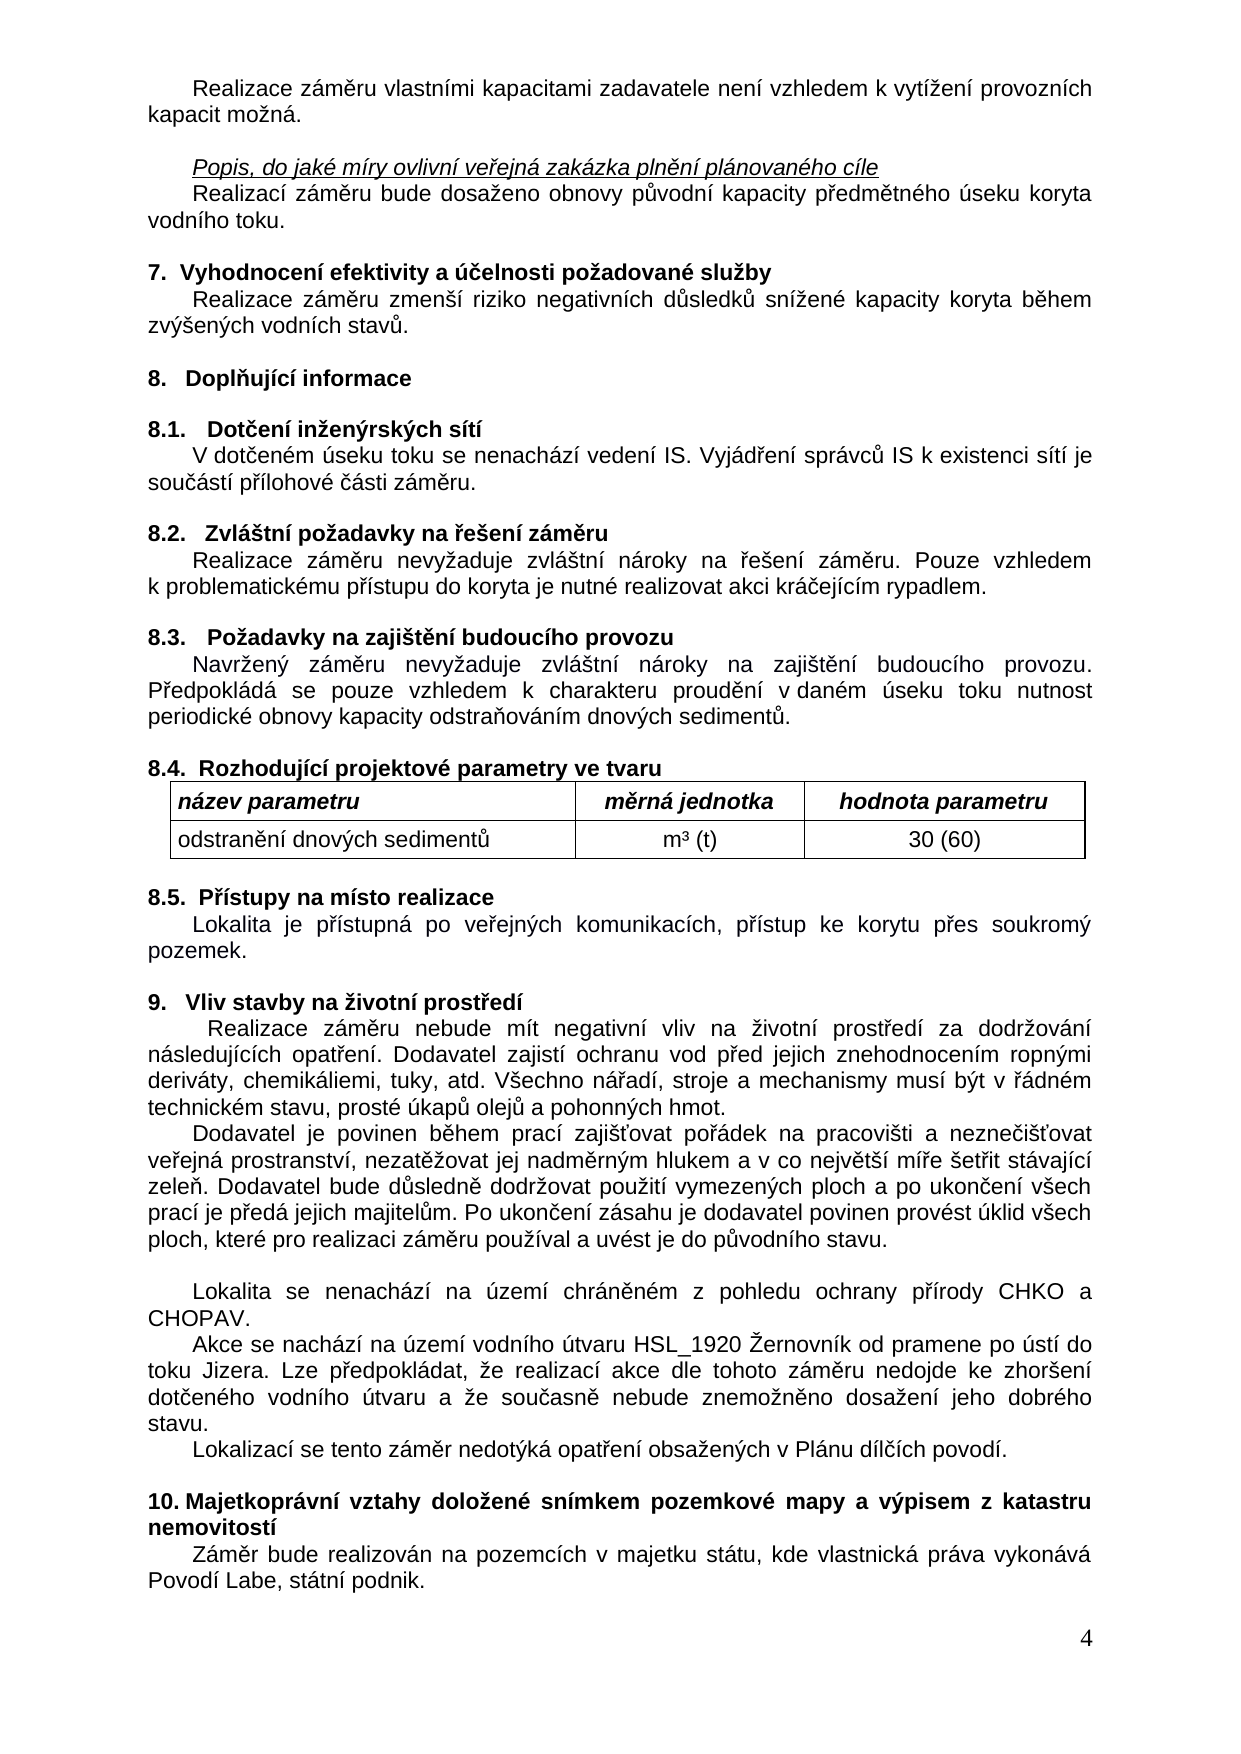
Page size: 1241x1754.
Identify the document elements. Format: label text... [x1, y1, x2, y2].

table_cell odstranění dnových sedimentů [171, 821, 575, 858]
text Lokalita je přístupná po veřejných komunikacích, přístup ke korytu přes soukromý pozemek. [148, 911, 1092, 963]
text Popis, do jaké míry ovlivní veřejná zakázka plnění plánovaného cíle [148, 154, 1092, 180]
list Vliv stavby na životní prostředí [148, 988, 1092, 1015]
text Lokalizací se tento záměr nedotýká opatření obsažených v Plánu dílčích povodí. [148, 1436, 1092, 1463]
text Realizace záměru zmenší riziko negativních důsledků snížené kapacity koryta během zvýšených vodních stavů. [148, 286, 1092, 338]
text Realizace záměru nevyžaduje zvláštní nároky na řešení záměru. Pouze vzhledem k problematickému přístupu do koryta je nutné realizovat akci kráčejícím rypadlem. [148, 547, 1092, 599]
text 8.4. Rozhodující projektové parametry ve tvaru [148, 755, 1092, 781]
text Realizací záměru bude dosaženo obnovy původní kapacity předmětného úseku koryta vodního toku. [148, 180, 1092, 233]
list Zvláštní požadavky na řešení záměru [148, 520, 1092, 547]
table_header měrná jednotka [576, 782, 804, 820]
text Lokalita se nenachází na území chráněném z pohledu ochrany přírody CHKO a CHOPAV. [148, 1278, 1092, 1331]
text Dodavatel je povinen během prací zajišťovat pořádek na pracovišti a neznečišťovat veřejná prostranství, nezatěžovat jej nadměrným hlukem a v co největší míře šetřit stávající zeleň. Dodavatel bude důsledně dodržovat použití vymezených ploch a po ukončení všech prací je předá jejich majitelům. Po ukončení zásahu je dodavatel povinen provést úklid všech ploch, které pro realizaci záměru používal a uvést je do původního stavu. [148, 1120, 1092, 1252]
list Požadavky na zajištění budoucího provozu [148, 624, 1092, 651]
text Záměr bude realizován na pozemcích v majetku státu, kde vlastnická práva vykonává Povodí Labe, státní podnik. [148, 1541, 1092, 1593]
text Realizace záměru vlastními kapacitami zadavatele není vzhledem k vytížení provozních kapacit možná. [148, 75, 1092, 128]
list Dotčení inženýrských sítí [148, 416, 1092, 442]
table_header název parametru [171, 782, 575, 820]
table_cell 30 (60) [805, 821, 1084, 858]
list Doplňující informace [148, 365, 1092, 391]
text Akce se nachází na území vodního útvaru HSL_1920 Žernovník od pramene po ústí do toku Jizera. Lze předpokládat, že realizací akce dle tohoto záměru nedojde ke zhoršení dotčeného vodního útvaru a že současně nebude znemožněno dosažení jeho dobrého stavu. [148, 1331, 1092, 1436]
table_header hodnota parametru [805, 782, 1084, 820]
text V dotčeném úseku toku se nenachází vedení IS. Vyjádření správců IS k existenci sítí je součástí přílohové části záměru. [148, 442, 1092, 495]
text 7. Vyhodnocení efektivity a účelnosti požadované služby [148, 259, 1092, 286]
text Navržený záměru nevyžaduje zvláštní nároky na zajištění budoucího provozu. Předpokládá se pouze vzhledem k charakteru proudění v daném úseku toku nutnost periodické obnovy kapacity odstraňováním dnových sedimentů. [148, 651, 1092, 730]
table_cell m³ (t) [576, 821, 804, 858]
text Realizace záměru nebude mít negativní vliv na životní prostředí za dodržování následujících opatření. Dodavatel zajistí ochranu vod před jejich znehodnocením ropnými deriváty, chemikáliemi, tuky, atd. Všechno nářadí, stroje a mechanismy musí být v řádném technickém stavu, prosté úkapů olejů a pohonných hmot. [148, 1015, 1092, 1120]
text 8.5. Přístupy na místo realizace [148, 884, 1092, 911]
list Majetkoprávní vztahy doložené snímkem pozemkové mapy a výpisem z katastru nemovitostí [148, 1488, 1092, 1541]
